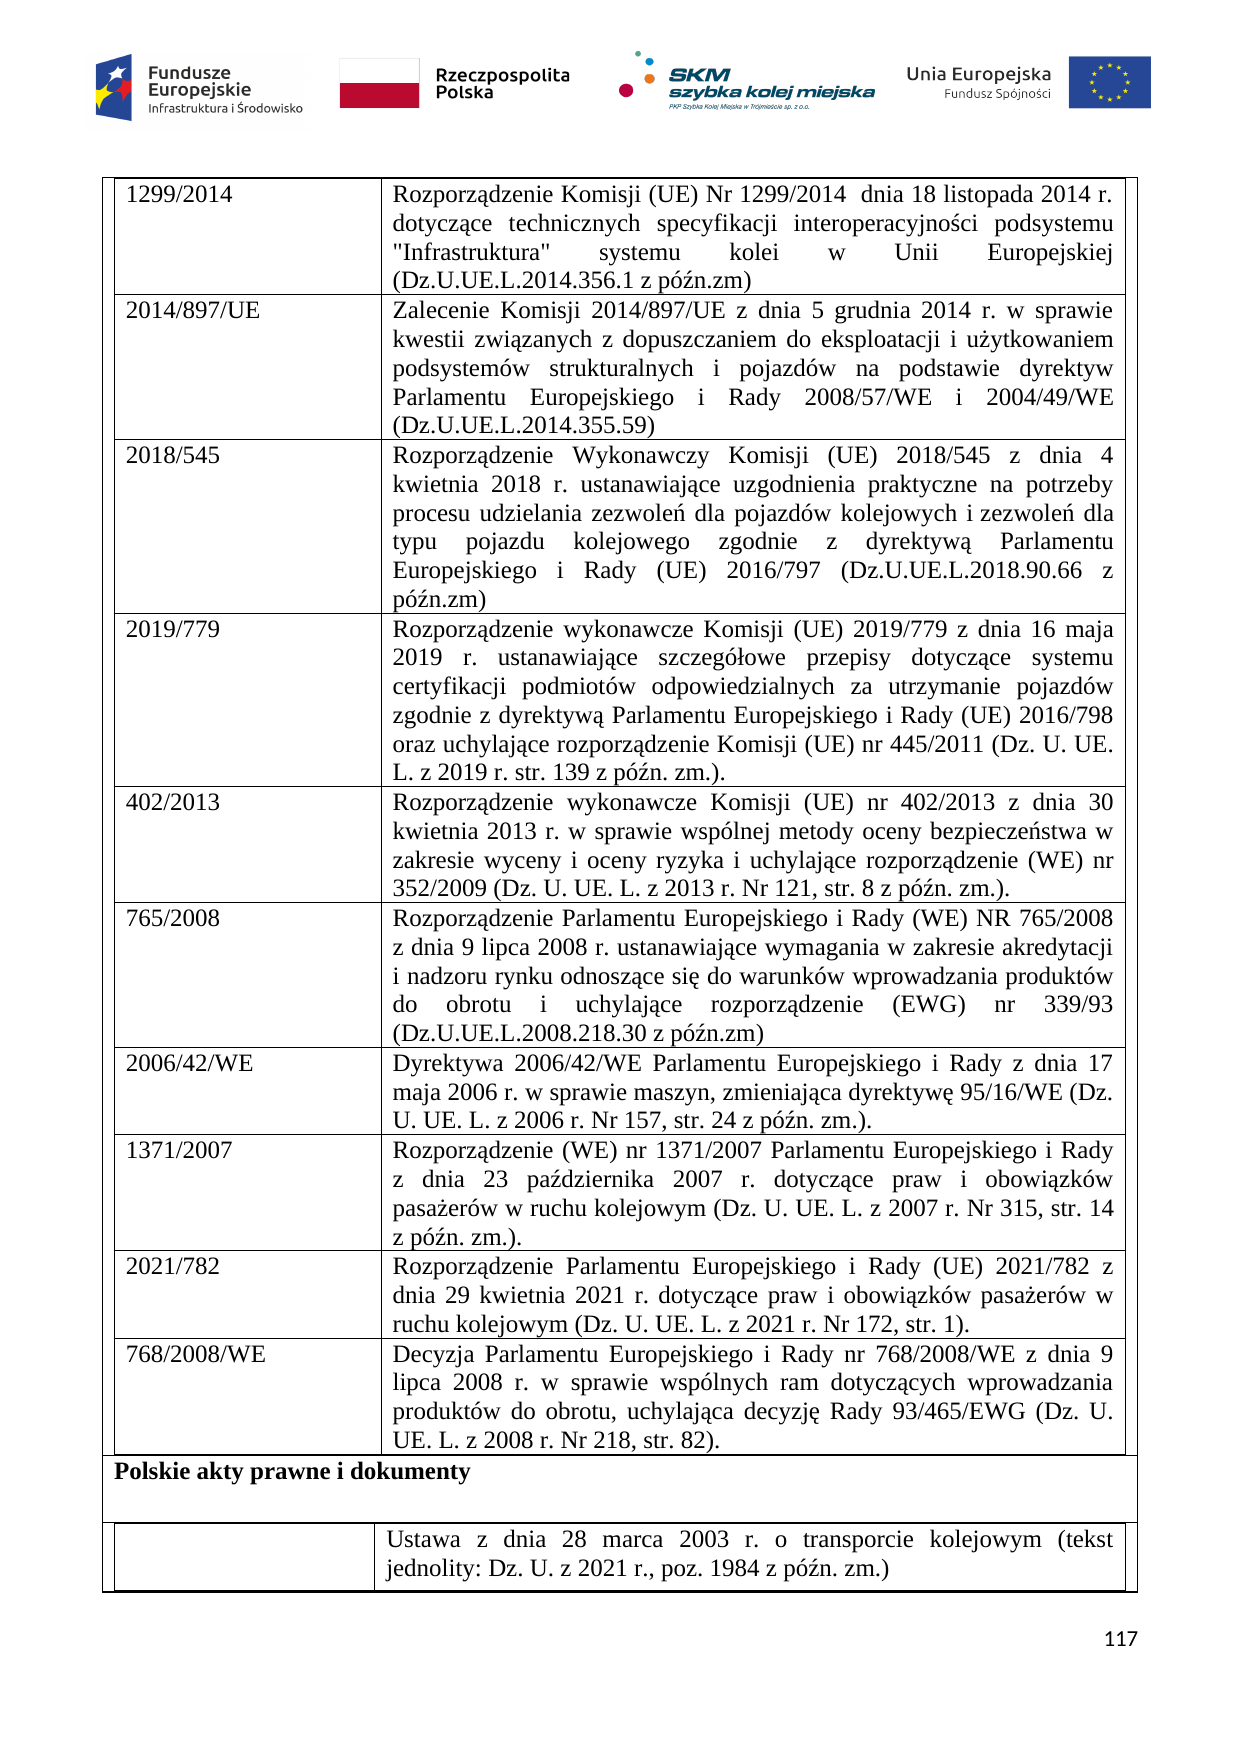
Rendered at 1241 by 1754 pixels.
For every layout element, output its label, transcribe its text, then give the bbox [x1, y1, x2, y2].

picture [85, 51, 311, 133]
table_cell [382, 1048, 1125, 1134]
table_cell Polskie akty prawne i dokumenty [103, 1456, 1137, 1522]
table_cell [115, 1339, 381, 1454]
table_cell [382, 440, 1125, 613]
table_cell [382, 787, 1125, 902]
table_cell [103, 1523, 114, 1591]
table_cell [382, 1135, 1125, 1250]
table_cell [115, 295, 381, 439]
table_cell [382, 614, 1125, 786]
table_cell [115, 787, 381, 902]
table_cell [115, 179, 381, 294]
table_cell [115, 614, 381, 786]
picture [619, 51, 875, 110]
table_cell [115, 1048, 381, 1134]
table_cell [115, 1524, 374, 1590]
table_cell [382, 295, 1125, 439]
table_cell [382, 1251, 1125, 1338]
picture [889, 24, 1169, 141]
table_cell [115, 1135, 381, 1250]
picture [322, 41, 587, 125]
table_cell [382, 179, 1125, 294]
table_cell [1126, 178, 1137, 1455]
table_cell [103, 178, 114, 1455]
table_cell [115, 1251, 381, 1338]
table_cell [382, 903, 1125, 1047]
table_cell [115, 903, 381, 1047]
table_cell [375, 1524, 1125, 1590]
table_cell [382, 1339, 1125, 1454]
table_cell [115, 440, 381, 613]
table_cell [1126, 1523, 1137, 1591]
